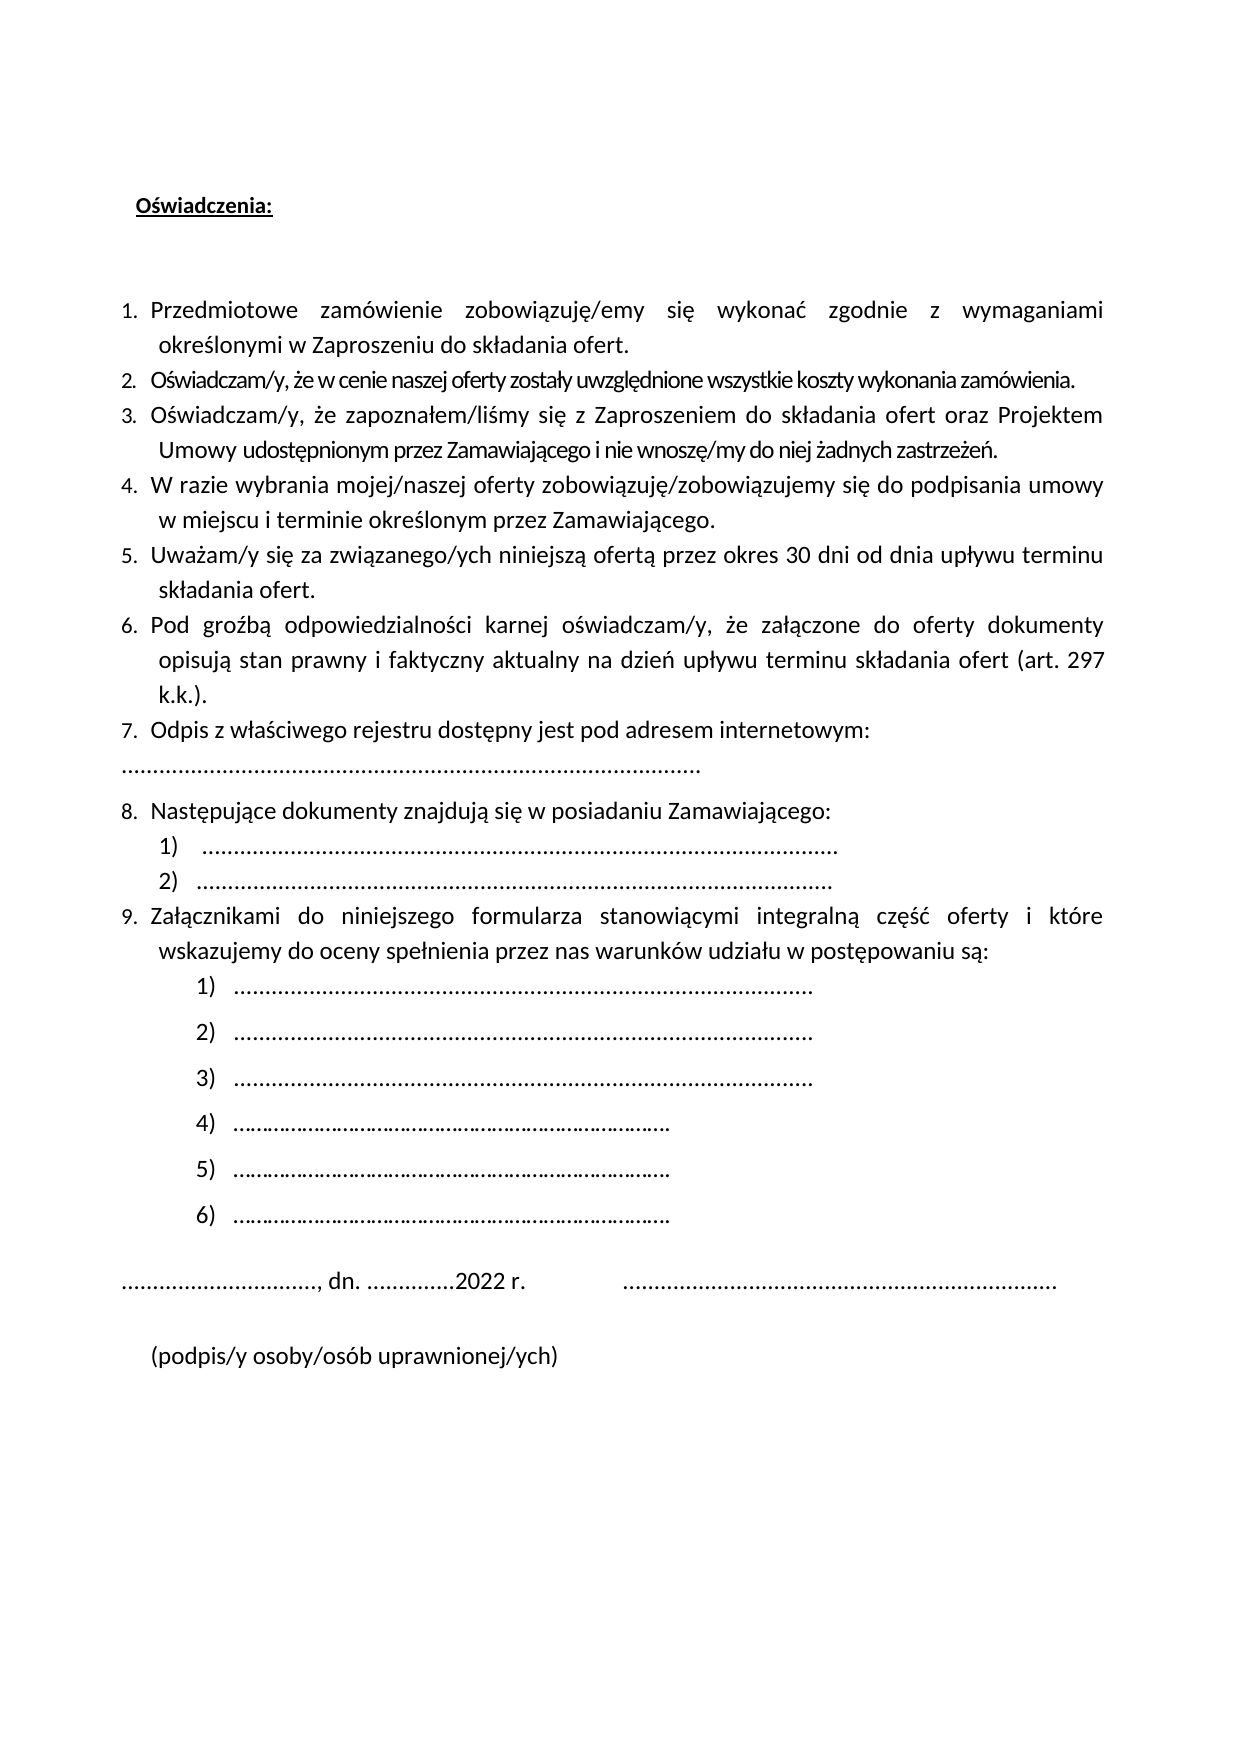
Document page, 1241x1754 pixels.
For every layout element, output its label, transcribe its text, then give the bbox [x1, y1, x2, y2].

list ..................................................................................................... [158, 865, 1105, 896]
text Oświadczenia: [136, 191, 1105, 219]
text ............................................................................................ [121, 749, 1105, 780]
list Oświadczam/y, że zapoznałem/liśmy się z Zaproszeniem do składania ofert oraz Projektem Umowy udostępnionym przez Zamawiającego i nie wnoszę/my do niej żadnych zastrzeżeń. [121, 399, 1105, 465]
list ............................................................................................ [196, 1016, 1105, 1046]
list ..................................................................................................... [158, 830, 1105, 861]
list ............................................................................................ [196, 1062, 1105, 1092]
list Następujące dokumenty znajdują się w posiadaniu Zamawiającego: [121, 795, 1105, 826]
list Przedmiotowe zamówienie zobowiązuję/emy się wykonać zgodnie z wymaganiami określonymi w Zaproszeniu do składania ofert. [121, 294, 1105, 360]
list …………………………………………………………………. [196, 1107, 1105, 1138]
text ..............................., dn. ..............2022 r. ..................................................................... [121, 1269, 1105, 1294]
list Odpis z właściwego rejestru dostępny jest pod adresem internetowym: [121, 714, 1105, 745]
list …………………………………………………………………. [196, 1153, 1105, 1184]
list ............................................................................................ [196, 970, 1105, 1001]
list Oświadczam/y, że w cenie naszej oferty zostały uwzględnione wszystkie koszty wykonania zamówienia. [121, 364, 1105, 395]
list Uważam/y się za związanego/ych niniejszą ofertą przez okres 30 dni od dnia upływu terminu składania ofert. [121, 539, 1105, 605]
text (podpis/y osoby/osób uprawnionej/ych) [121, 1344, 1105, 1369]
list W razie wybrania mojej/naszej oferty zobowiązuję/zobowiązujemy się do podpisania umowy w miejscu i terminie określonym przez Zamawiającego. [121, 469, 1105, 535]
list Załącznikami do niniejszego formularza stanowiącymi integralną część oferty i które wskazujemy do oceny spełnienia przez nas warunków udziału w postępowaniu są: [121, 900, 1105, 966]
list …………………………………………………………………. [196, 1199, 1105, 1229]
list Pod groźbą odpowiedzialności karnej oświadczam/y, że załączone do oferty dokumenty opisują stan prawny i faktyczny aktualny na dzień upływu terminu składania ofert (art. 297 k.k.). [121, 609, 1105, 710]
